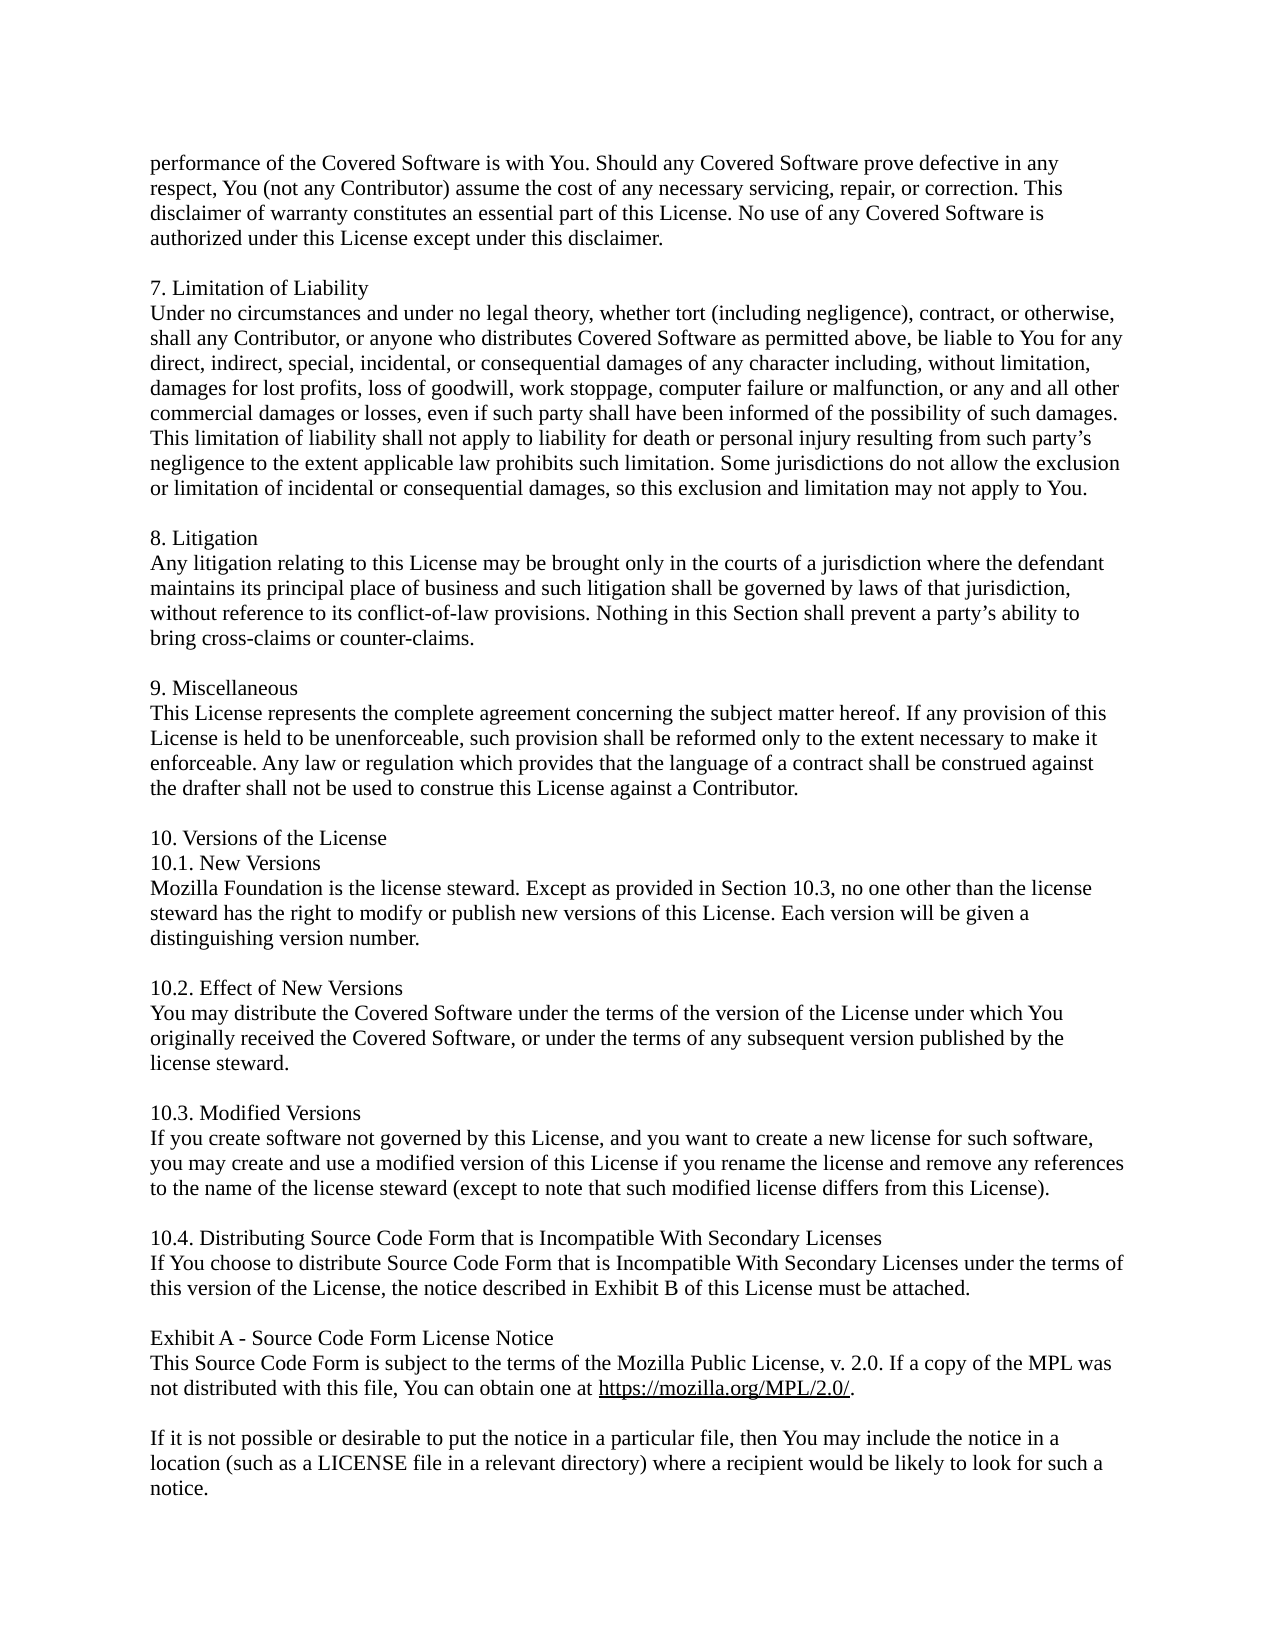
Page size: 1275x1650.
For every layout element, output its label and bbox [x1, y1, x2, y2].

text [150, 150, 1125, 1500]
